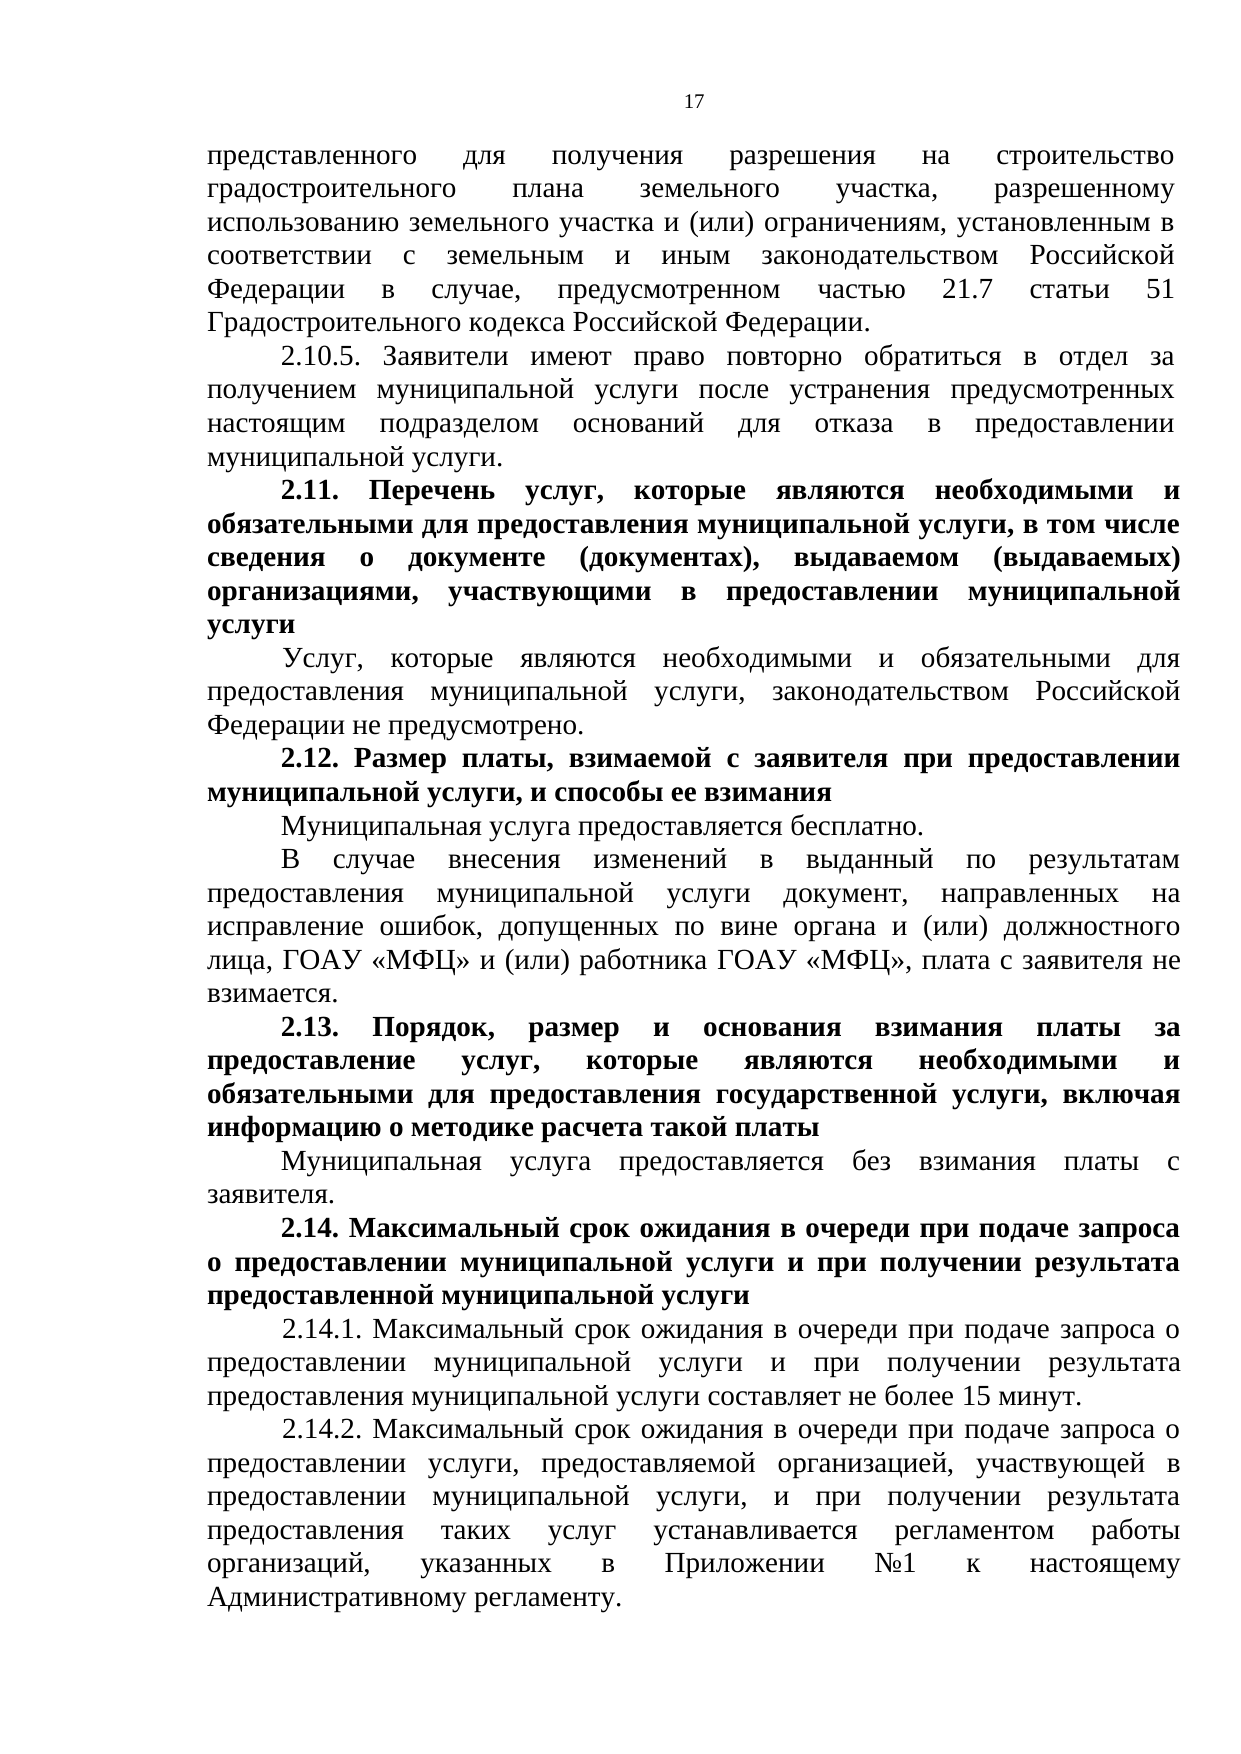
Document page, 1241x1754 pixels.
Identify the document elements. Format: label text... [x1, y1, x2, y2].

text 2.13. Порядок, размер и основания взимания платы за предоставление услуг, которые являются необходимыми и обязательными для предоставления государственной услуги, включая информацию о методике расчета такой платы [207, 1009, 1181, 1143]
text 2.14.2. Максимальный срок ожидания в очереди при подаче запроса о предоставлении услуги, предоставляемой организацией, участвующей в предоставлении муниципальной услуги, и при получении результата предоставления таких услуг устанавливается регламентом работы организаций, указанных в Приложении №1 к настоящему Административному регламенту. [207, 1411, 1181, 1613]
text Услуг, которые являются необходимыми и обязательными для предоставления муниципальной услуги, законодательством Российской Федерации не предусмотрено. [207, 640, 1181, 741]
text 2.14.1. Максимальный срок ожидания в очереди при подаче запроса о предоставлении муниципальной услуги и при получении результата предоставления муниципальной услуги составляет не более 15 минут. [207, 1311, 1181, 1411]
text В случае внесения изменений в выданный по результатам предоставления муниципальной услуги документ, направленных на исправление ошибок, допущенных по вине органа и (или) должностного лица, ГОАУ «МФЦ» и (или) работника ГОАУ «МФЦ», плата с заявителя не взимается. [207, 841, 1181, 1009]
text Муниципальная услуга предоставляется бесплатно. [207, 808, 1181, 841]
text 2.11. Перечень услуг, которые являются необходимыми и обязательными для предоставления муниципальной услуги, в том числе сведения о документе (документах), выдаваемом (выдаваемых) организациями, участвующими в предоставлении муниципальной услуги [207, 472, 1181, 640]
text 2.14. Максимальный срок ожидания в очереди при подаче запроса о предоставлении муниципальной услуги и при получении результата предоставленной муниципальной услуги [207, 1210, 1181, 1311]
text Муниципальная услуга предоставляется без взимания платы с заявителя. [207, 1143, 1181, 1210]
text 2.10.5. Заявители имеют право повторно обратиться в отдел за получением муниципальной услуги после устранения предусмотренных настоящим подразделом оснований для отказа в предоставлении муниципальной услуги. [207, 338, 1175, 472]
text 2.12. Размер платы, взимаемой с заявителя при предоставлении муниципальной услуги, и способы ее взимания [207, 741, 1181, 808]
